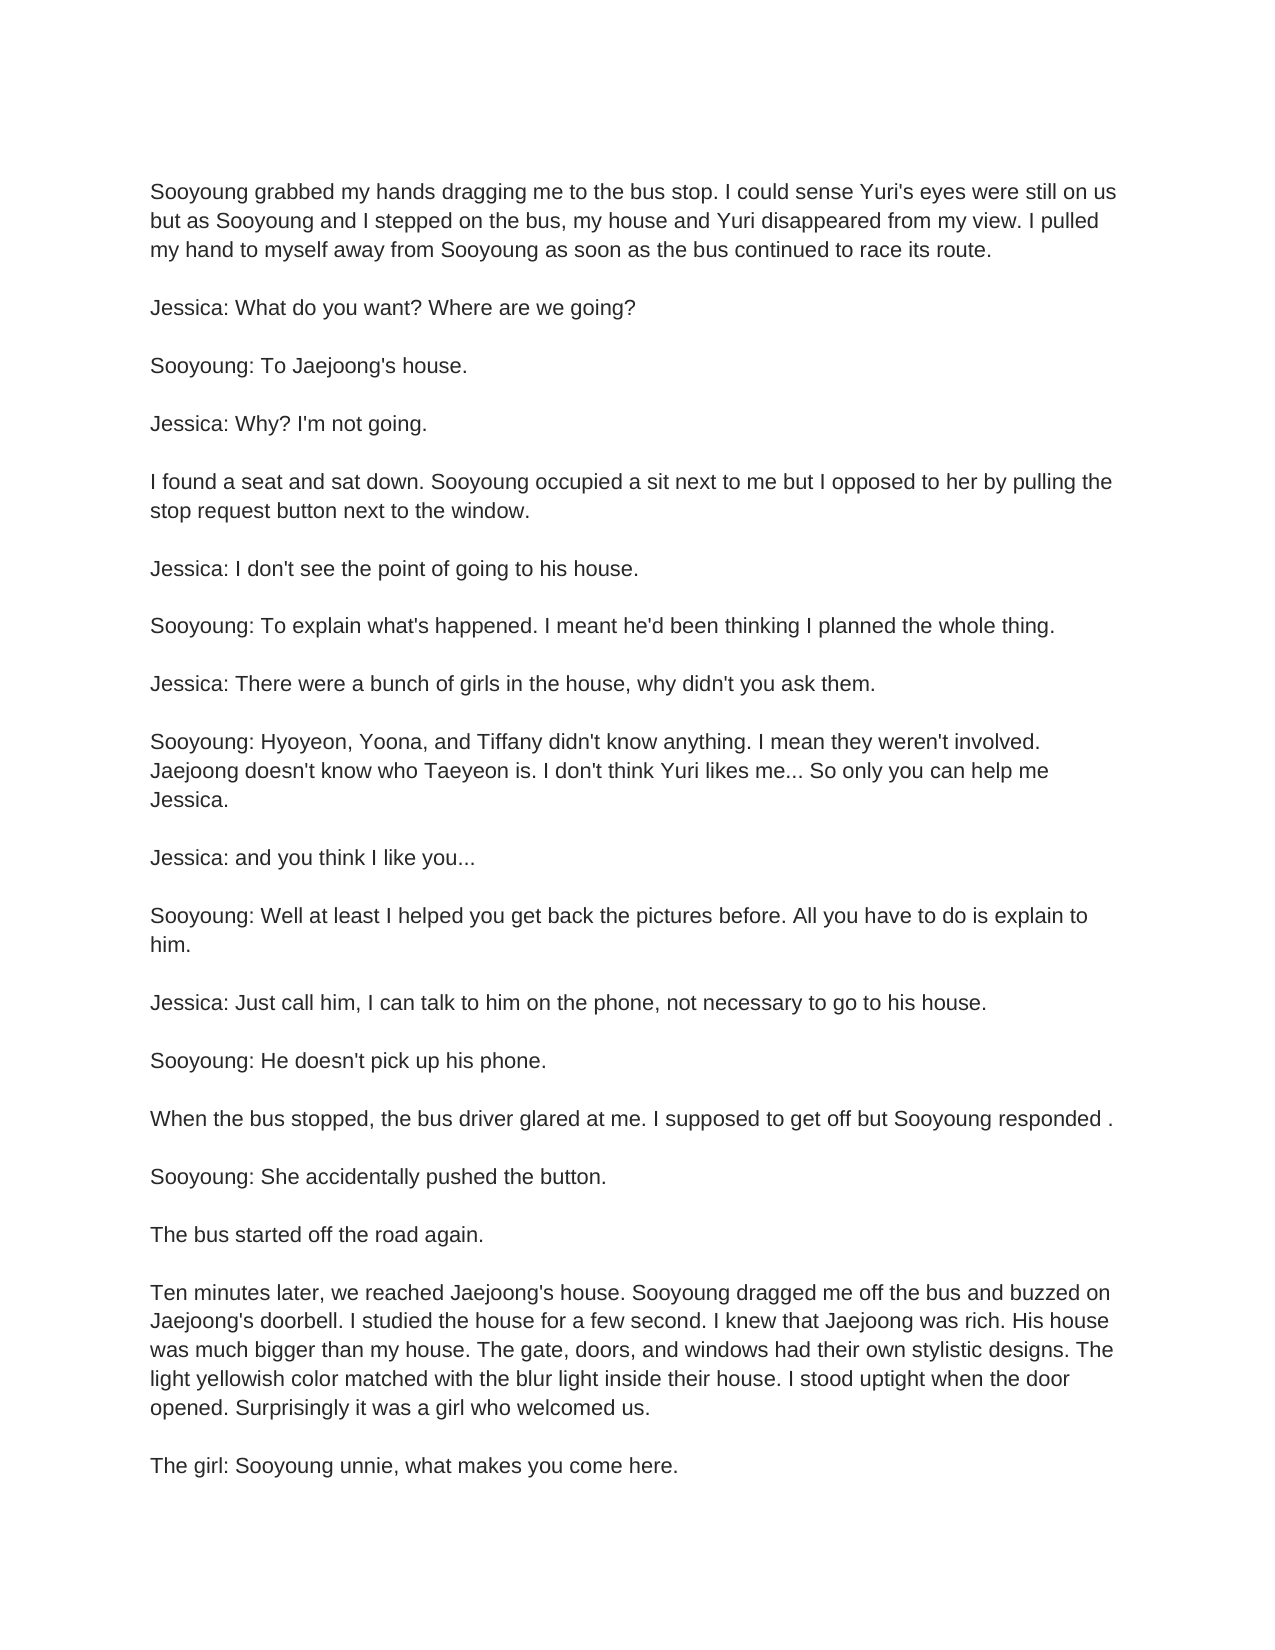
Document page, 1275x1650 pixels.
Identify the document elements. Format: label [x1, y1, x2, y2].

text [150, 150, 1125, 1478]
